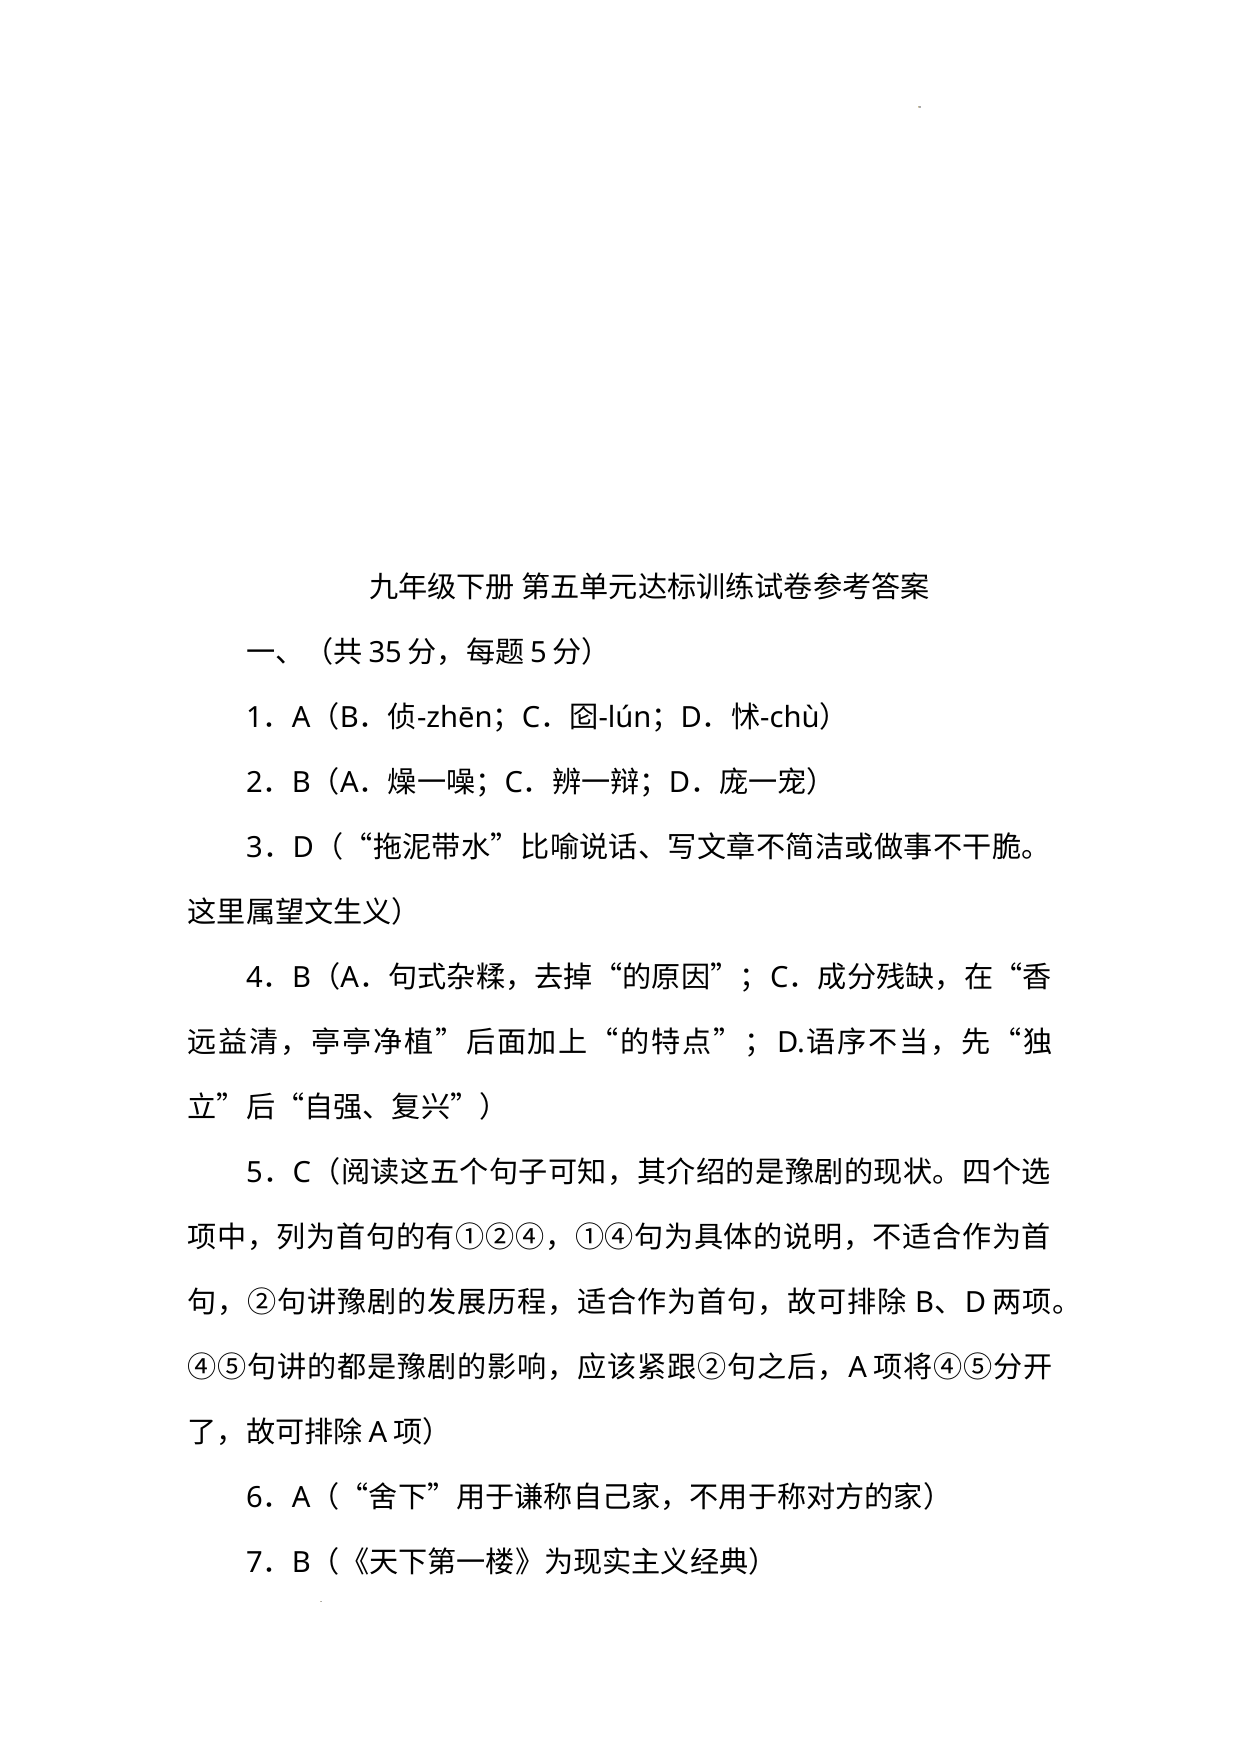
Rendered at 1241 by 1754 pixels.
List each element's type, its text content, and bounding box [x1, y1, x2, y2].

text 九年级下册 第五单元达标训练试卷参考答案 [187, 552, 1053, 617]
text 一、（共35分，每题5分） [187, 617, 1053, 682]
text 1．A（B．侦-zhēn；C．囵-lún；D．怵-chù） [187, 682, 1053, 747]
text 3．D（“拖泥带水”比喻说话、写文章不简洁或做事不干脆。这里属望文生义） [187, 812, 1053, 942]
text 7．B（《天下第一楼》为现实主义经典） [187, 1527, 1053, 1592]
text 4．B（A．句式杂糅，去掉“的原因”；C．成分残缺，在“香远益清，亭亭净植”后面加上“的特点”；D.语序不当，先“独立”后“自强、复兴”） [187, 942, 1053, 1137]
text 5．C（阅读这五个句子可知，其介绍的是豫剧的现状。四个选项中，列为首句的有①②④，①④句为具体的说明，不适合作为首句，②句讲豫剧的发展历程，适合作为首句，故可排除B、D两项。④⑤句讲的都是豫剧的影响，应该紧跟②句之后，A项将④⑤分开了，故可排除A项） [187, 1137, 1053, 1462]
text 2．B（A．燥一噪；C．辨一辩；D．庞一宠） [187, 747, 1053, 812]
text 6．A（“舍下”用于谦称自己家，不用于称对方的家） [187, 1462, 1053, 1527]
